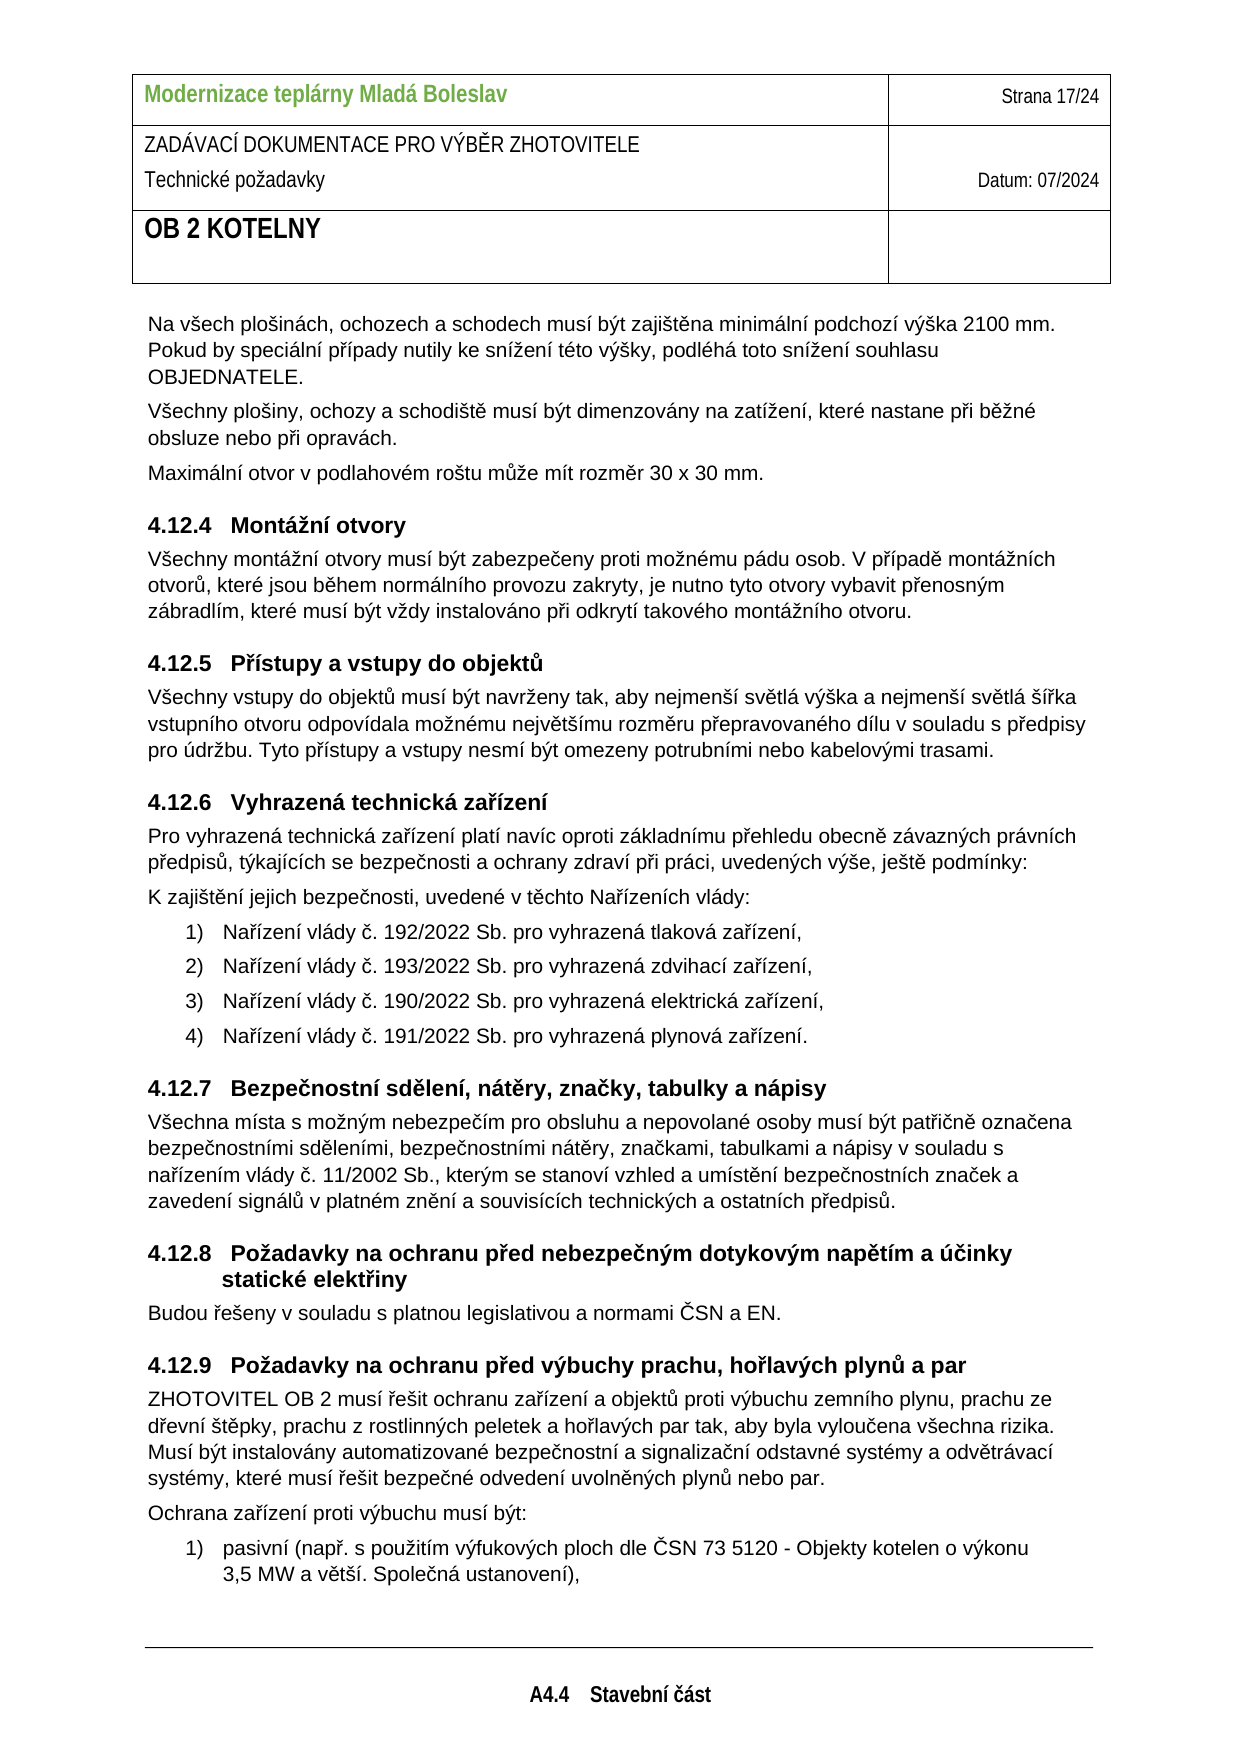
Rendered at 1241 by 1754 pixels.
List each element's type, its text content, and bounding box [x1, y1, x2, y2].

text Všechna místa s možným nebezpečím pro obsluhu a nepovolané osoby musí být patřičně označena bezpečnostními sděleními, bezpečnostními nátěry, značkami, tabulkami a nápisy v souladu s nařízením vlády č. 11/2002 Sb., kterým se stanoví vzhled a umístění bezpečnostních značek a zavedení signálů v platném znění a souvisících technických a ostatních předpisů. [148, 1110, 1093, 1213]
list Nařízení vlády č. 193/2022 Sb. pro vyhrazená zdvihací zařízení, [185, 954, 1093, 978]
list Nařízení vlády č. 191/2022 Sb. pro vyhrazená plynová zařízení. [185, 1024, 1093, 1048]
text Pro vyhrazená technická zařízení platí navíc oproti základnímu přehledu obecně závazných právních předpisů, týkajících se bezpečnosti a ochrany zdraví při práci, uvedených výše, ještě podmínky: [148, 824, 1093, 874]
text Maximální otvor v podlahovém roštu může mít rozměr 30 x 30 mm. [148, 460, 1093, 484]
text Všechny plošiny, ochozy a schodiště musí být dimenzovány na zatížení, které nastane při běžné obsluze nebo při opravách. [148, 399, 1093, 449]
text Montážní otvory [148, 512, 1093, 538]
text Vyhrazená technická zařízení [148, 789, 1093, 816]
text Přístupy a vstupy do objektů [148, 650, 1093, 677]
list Nařízení vlády č. 190/2022 Sb. pro vyhrazená elektrická zařízení, [185, 989, 1093, 1013]
list pasivní (např. s použitím výfukových ploch dle ČSN 73 5120 - Objekty kotelen o výkonu 3,5 MW a větší. Společná ustanovení), [185, 1536, 1093, 1586]
text Ochrana zařízení proti výbuchu musí být: [148, 1501, 1093, 1525]
list Nařízení vlády č. 192/2022 Sb. pro vyhrazená tlaková zařízení, [185, 919, 1093, 943]
text Na všech plošinách, ochozech a schodech musí být zajištěna minimální podchozí výška 2100 mm. Pokud by speciální případy nutily ke snížení této výšky, podléhá toto snížení souhlasu OBJEDNATELE. [148, 312, 1093, 388]
text ZHOTOVITEL OB 2 musí řešit ochranu zařízení a objektů proti výbuchu zemního plynu, prachu ze dřevní štěpky, prachu z rostlinných peletek a hořlavých par tak, aby byla vyloučena všechna rizika. Musí být instalovány automatizované bezpečnostní a signalizační odstavné systémy a odvětrávací systémy, které musí řešit bezpečné odvedení uvolněných plynů nebo par. [148, 1387, 1093, 1490]
text Požadavky na ochranu před nebezpečným dotykovým napětím a účinky statické elektřiny [148, 1240, 1093, 1293]
text K zajištění jejich bezpečnosti, uvedené v těchto Nařízeních vlády: [148, 885, 1093, 909]
text Všechny vstupy do objektů musí být navrženy tak, aby nejmenší světlá výška a nejmenší světlá šířka vstupního otvoru odpovídala možnému největšímu rozměru přepravovaného dílu v souladu s předpisy pro údržbu. Tyto přístupy a vstupy nesmí být omezeny potrubními nebo kabelovými trasami. [148, 685, 1093, 762]
text Všechny montážní otvory musí být zabezpečeny proti možnému pádu osob. V případě montážních otvorů, které jsou během normálního provozu zakryty, je nutno tyto otvory vybavit přenosným zábradlím, které musí být vždy instalováno při odkrytí takového montážního otvoru. [148, 546, 1093, 623]
text Budou řešeny v souladu s platnou legislativou a normami ČSN a EN. [148, 1301, 1093, 1325]
text Bezpečnostní sdělení, nátěry, značky, tabulky a nápisy [148, 1075, 1093, 1101]
text Požadavky na ochranu před výbuchy prachu, hořlavých plynů a par [148, 1352, 1093, 1379]
